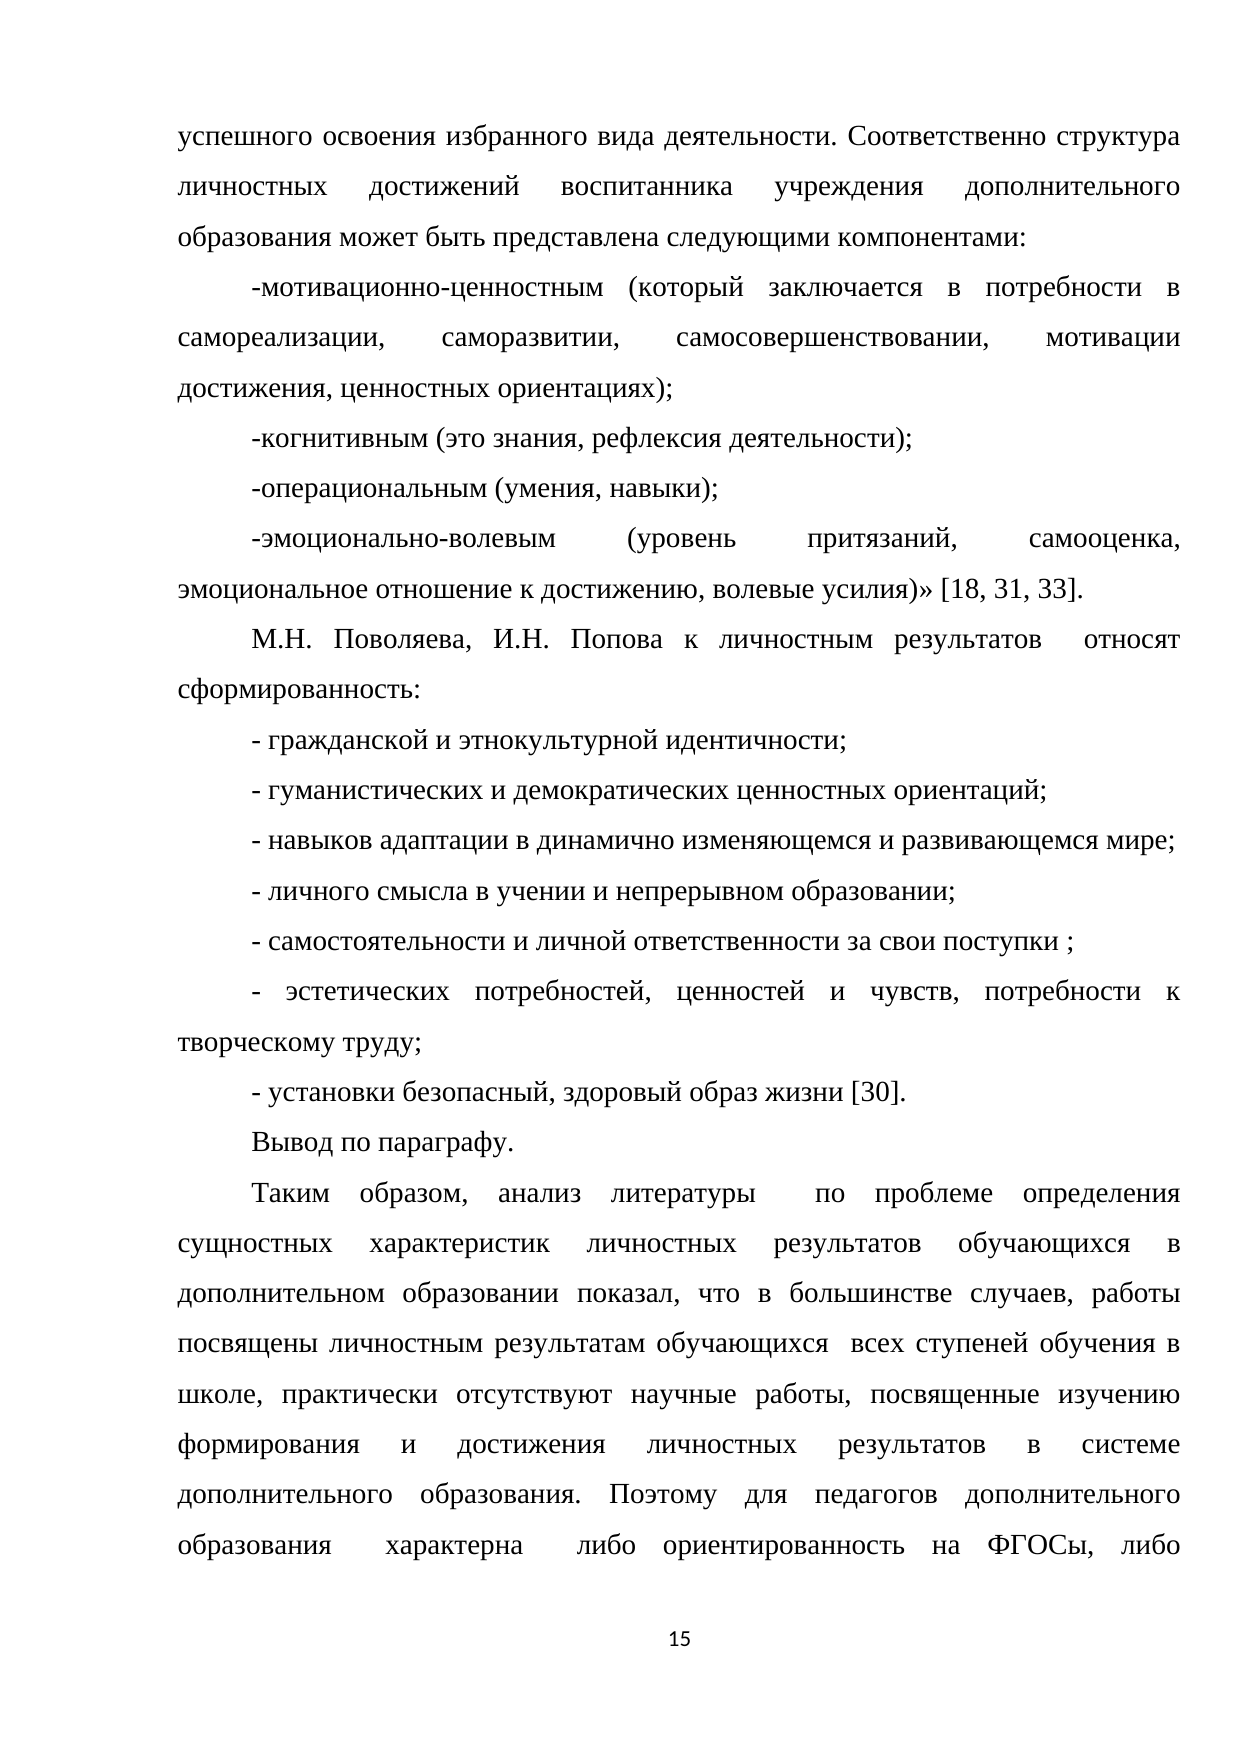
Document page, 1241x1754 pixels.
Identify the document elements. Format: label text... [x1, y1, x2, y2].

text -когнитивным (это знания, рефлексия деятельности); [177, 420, 1181, 453]
text М.Н. Поволяева, И.Н. Попова к личностным результатов относят сформированность: [177, 621, 1181, 705]
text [177, 118, 1181, 252]
text -эмоционально-волевым (уровень притязаний, самооценка, эмоциональное отношение к достижению, волевые усилия)» [18, 31, 33]. [177, 521, 1181, 604]
text - личного смысла в учении и непрерывном образовании; [177, 873, 1181, 906]
text -операциональным (умения, навыки); [177, 470, 1181, 504]
text -мотивационно-ценностным (который заключается в потребности в самореализации, саморазвитии, самосовершенствовании, мотивации достижения, ценностных ориентациях); [177, 269, 1181, 403]
text Вывод по параграфу. [177, 1124, 1181, 1158]
text - гуманистических и демократических ценностных ориентаций; [177, 772, 1181, 806]
text - самостоятельности и личной ответственности за свои поступки ; [177, 923, 1181, 957]
text - эстетических потребностей, ценностей и чувств, потребности к творческому труду; [177, 973, 1181, 1057]
text - установки безопасный, здоровый образ жизни [30]. [177, 1074, 1181, 1108]
text - гражданской и этнокультурной идентичности; [177, 722, 1181, 755]
text - навыков адаптации в динамично изменяющемся и развивающемся мире; [177, 822, 1181, 856]
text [177, 1175, 1181, 1560]
